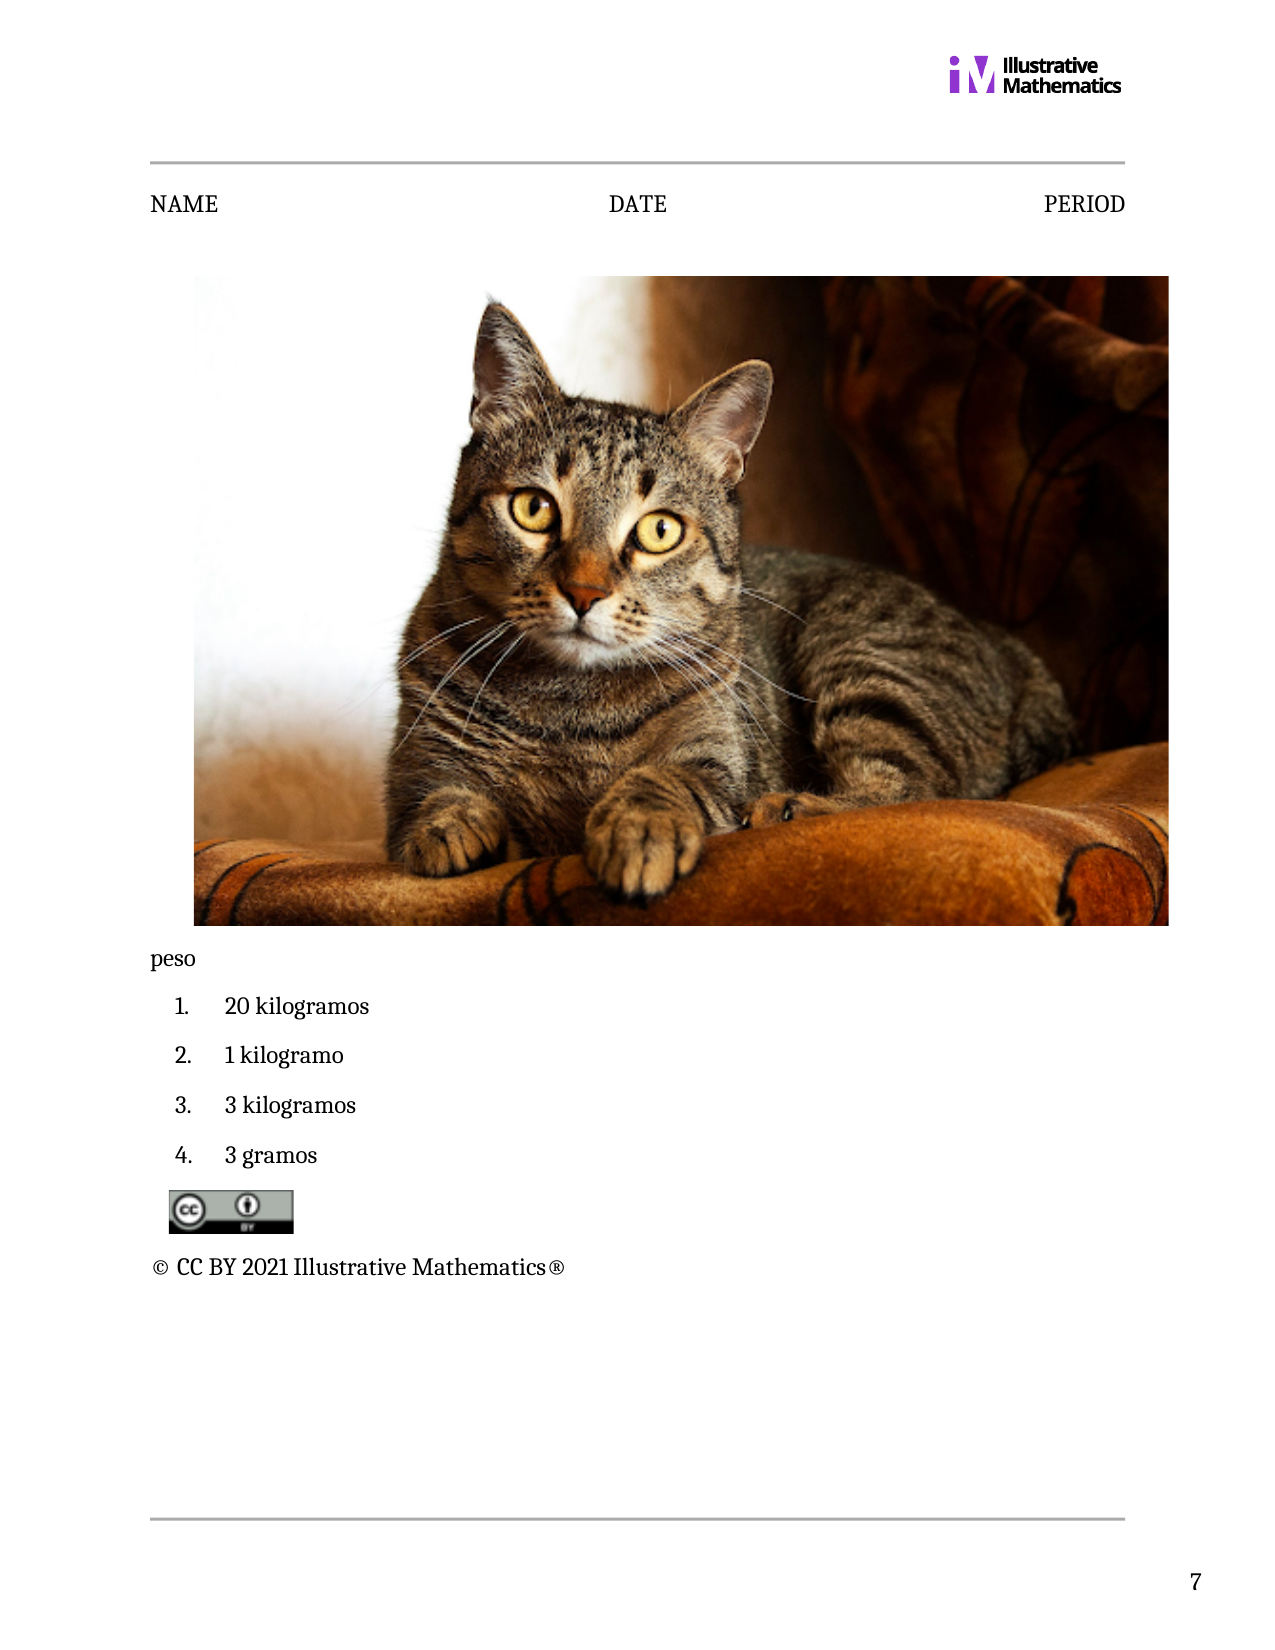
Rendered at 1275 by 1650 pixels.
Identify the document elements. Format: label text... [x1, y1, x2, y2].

list 3 kilogramos [175, 1091, 1125, 1120]
picture [949, 55, 1121, 93]
list 3 gramos [175, 1141, 1125, 1169]
text © CC BY 2021 Illustrative Mathematics® [150, 1253, 1125, 1281]
list 20 kilogramos [175, 992, 1125, 1021]
picture [193, 276, 1169, 926]
picture [168, 1190, 294, 1234]
text peso [150, 944, 1125, 973]
list 1 kilogramo [175, 1041, 1125, 1070]
